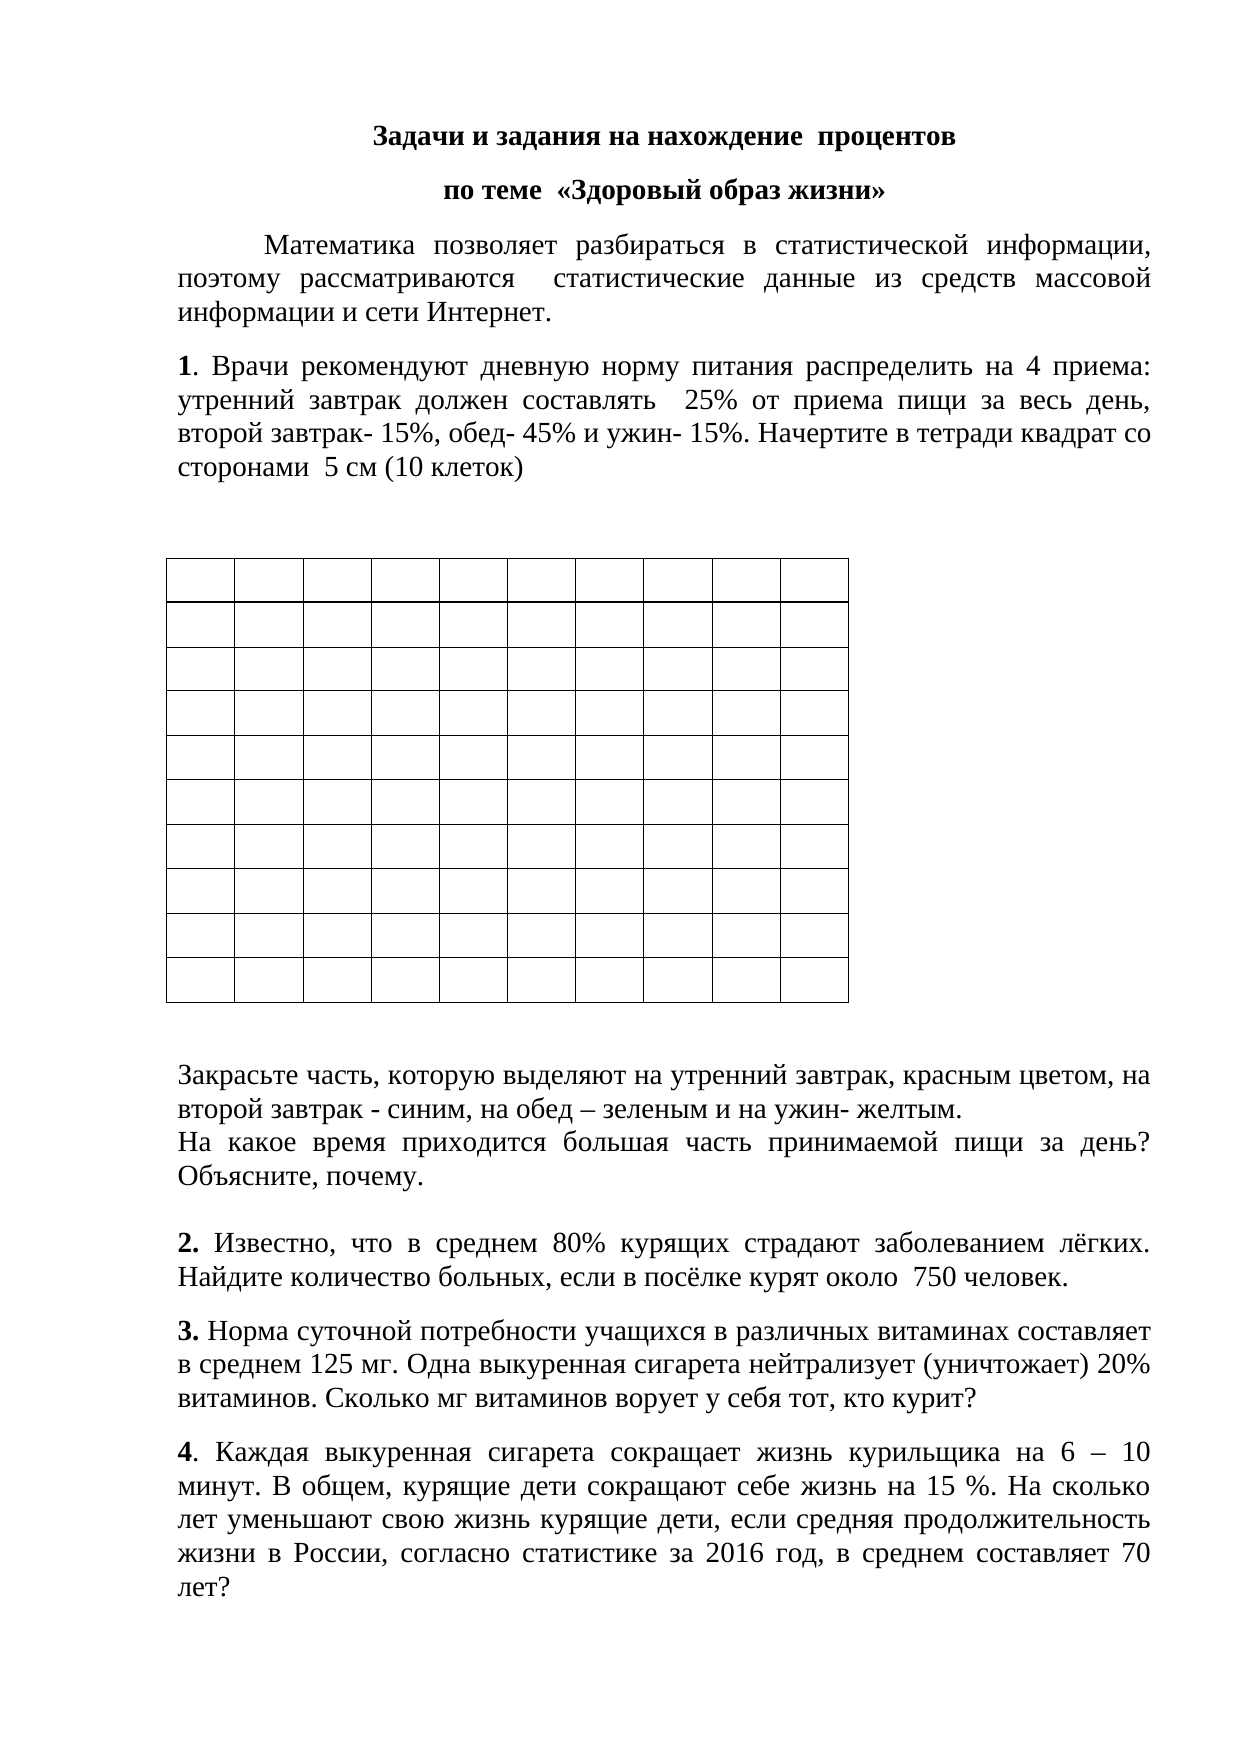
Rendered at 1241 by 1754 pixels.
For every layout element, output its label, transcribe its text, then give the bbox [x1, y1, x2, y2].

table_cell [508, 869, 575, 913]
table_cell [304, 648, 371, 690]
table_cell [440, 825, 507, 868]
table_cell [235, 914, 303, 957]
table_cell [235, 603, 303, 647]
table_cell [235, 780, 303, 824]
table_cell [304, 691, 371, 735]
table_cell [713, 958, 780, 1002]
table_cell [304, 603, 371, 647]
table_cell [235, 869, 303, 913]
table_cell [644, 869, 712, 913]
table_cell [576, 603, 643, 647]
table_cell [235, 648, 303, 690]
text Задачи и задания на нахождение процентов [177, 118, 1152, 152]
table_cell [644, 648, 712, 690]
table_cell [440, 691, 507, 735]
text 4. Каждая выкуренная сигарета сокращает жизнь курильщика на 6 – 10 минут. В общем, курящие дети сокращают себе жизнь на 15 %. На сколько лет уменьшают свою жизнь курящие дети, если средняя продолжительность жизни в России, согласно статистике за 2016 год, в среднем составляет 70 лет? [177, 1434, 1152, 1602]
table_header [304, 559, 371, 601]
table_cell [372, 869, 439, 913]
table_cell [644, 780, 712, 824]
table_cell [304, 736, 371, 779]
table_cell [372, 914, 439, 957]
table_cell [713, 736, 780, 779]
table_cell [781, 603, 848, 647]
text Закрасьте часть, которую выделяют на утренний завтрак, красным цветом, на второй завтрак - синим, на обед – зеленым и на ужин- желтым. [177, 1057, 1152, 1124]
table_cell [440, 780, 507, 824]
table_header [713, 559, 780, 601]
table_cell [235, 825, 303, 868]
table_cell [781, 825, 848, 868]
table_cell [440, 914, 507, 957]
table_cell [235, 691, 303, 735]
table_cell [235, 958, 303, 1002]
table_cell [576, 691, 643, 735]
table_cell [372, 603, 439, 647]
table_cell [167, 914, 234, 957]
table_cell [644, 825, 712, 868]
table_cell [713, 914, 780, 957]
table_header [440, 559, 507, 601]
table_cell [713, 780, 780, 824]
table_cell [167, 825, 234, 868]
table_cell [372, 780, 439, 824]
table_cell [781, 691, 848, 735]
table_cell [235, 736, 303, 779]
table_cell [644, 958, 712, 1002]
table_cell [508, 914, 575, 957]
text На какое время приходится большая часть принимаемой пищи за день? Объясните, почему. [177, 1124, 1152, 1192]
table_cell [508, 603, 575, 647]
table_cell [576, 914, 643, 957]
table_cell [713, 869, 780, 913]
table_header [576, 559, 643, 601]
table_cell [167, 869, 234, 913]
table_cell [304, 958, 371, 1002]
table_cell [440, 958, 507, 1002]
text Математика позволяет разбираться в статистической информации, поэтому рассматриваются статистические данные из средств массовой информации и сети Интернет. [177, 227, 1152, 327]
table_cell [508, 825, 575, 868]
table_cell [440, 603, 507, 647]
table_cell [167, 603, 234, 647]
text 3. Норма суточной потребности учащихся в различных витаминах составляет в среднем 125 мг. Одна выкуренная сигарета нейтрализует (уничтожает) 20% витаминов. Сколько мг витаминов ворует у себя тот, кто курит? [177, 1313, 1152, 1414]
table_cell [372, 736, 439, 779]
table_cell [508, 691, 575, 735]
table_cell [576, 648, 643, 690]
table_cell [713, 603, 780, 647]
table_cell [644, 914, 712, 957]
table_cell [304, 825, 371, 868]
table_header [167, 559, 234, 601]
table_cell [372, 648, 439, 690]
table_cell [644, 691, 712, 735]
table_cell [576, 958, 643, 1002]
table_cell [372, 825, 439, 868]
table_cell [167, 780, 234, 824]
table_cell [508, 958, 575, 1002]
table_cell [372, 958, 439, 1002]
table_header [508, 559, 575, 601]
table_cell [781, 869, 848, 913]
table_cell [781, 780, 848, 824]
table_cell [644, 736, 712, 779]
table_cell [372, 691, 439, 735]
table_cell [304, 780, 371, 824]
table_cell [440, 648, 507, 690]
table_cell [644, 603, 712, 647]
text по теме «Здоровый образ жизни» [177, 172, 1152, 206]
table_cell [508, 780, 575, 824]
text 1. Врачи рекомендуют дневную норму питания распределить на 4 приема: утренний завтрак должен составлять 25% от приема пищи за весь день, второй завтрак- 15%, обед- 45% и ужин- 15%. Начертите в тетради квадрат со сторонами 5 см (10 клеток) [177, 348, 1152, 482]
table_cell [781, 648, 848, 690]
table_cell [576, 780, 643, 824]
table_cell [713, 648, 780, 690]
table_header [235, 559, 303, 601]
table_cell [167, 691, 234, 735]
table_cell [781, 958, 848, 1002]
table_cell [167, 648, 234, 690]
table_cell [781, 914, 848, 957]
table_cell [304, 914, 371, 957]
table_cell [576, 869, 643, 913]
table_cell [576, 825, 643, 868]
table_cell [440, 869, 507, 913]
table_cell [576, 736, 643, 779]
table_cell [508, 648, 575, 690]
table_cell [167, 958, 234, 1002]
table_cell [440, 736, 507, 779]
table_header [372, 559, 439, 601]
table_cell [713, 825, 780, 868]
text 2. Известно, что в среднем 80% курящих страдают заболеванием лёгких. Найдите количество больных, если в посёлке курят около 750 человек. [177, 1225, 1152, 1292]
table_header [781, 559, 848, 601]
table_header [644, 559, 712, 601]
table_cell [781, 736, 848, 779]
table_cell [167, 736, 234, 779]
table_cell [713, 691, 780, 735]
table_cell [508, 736, 575, 779]
table_cell [304, 869, 371, 913]
